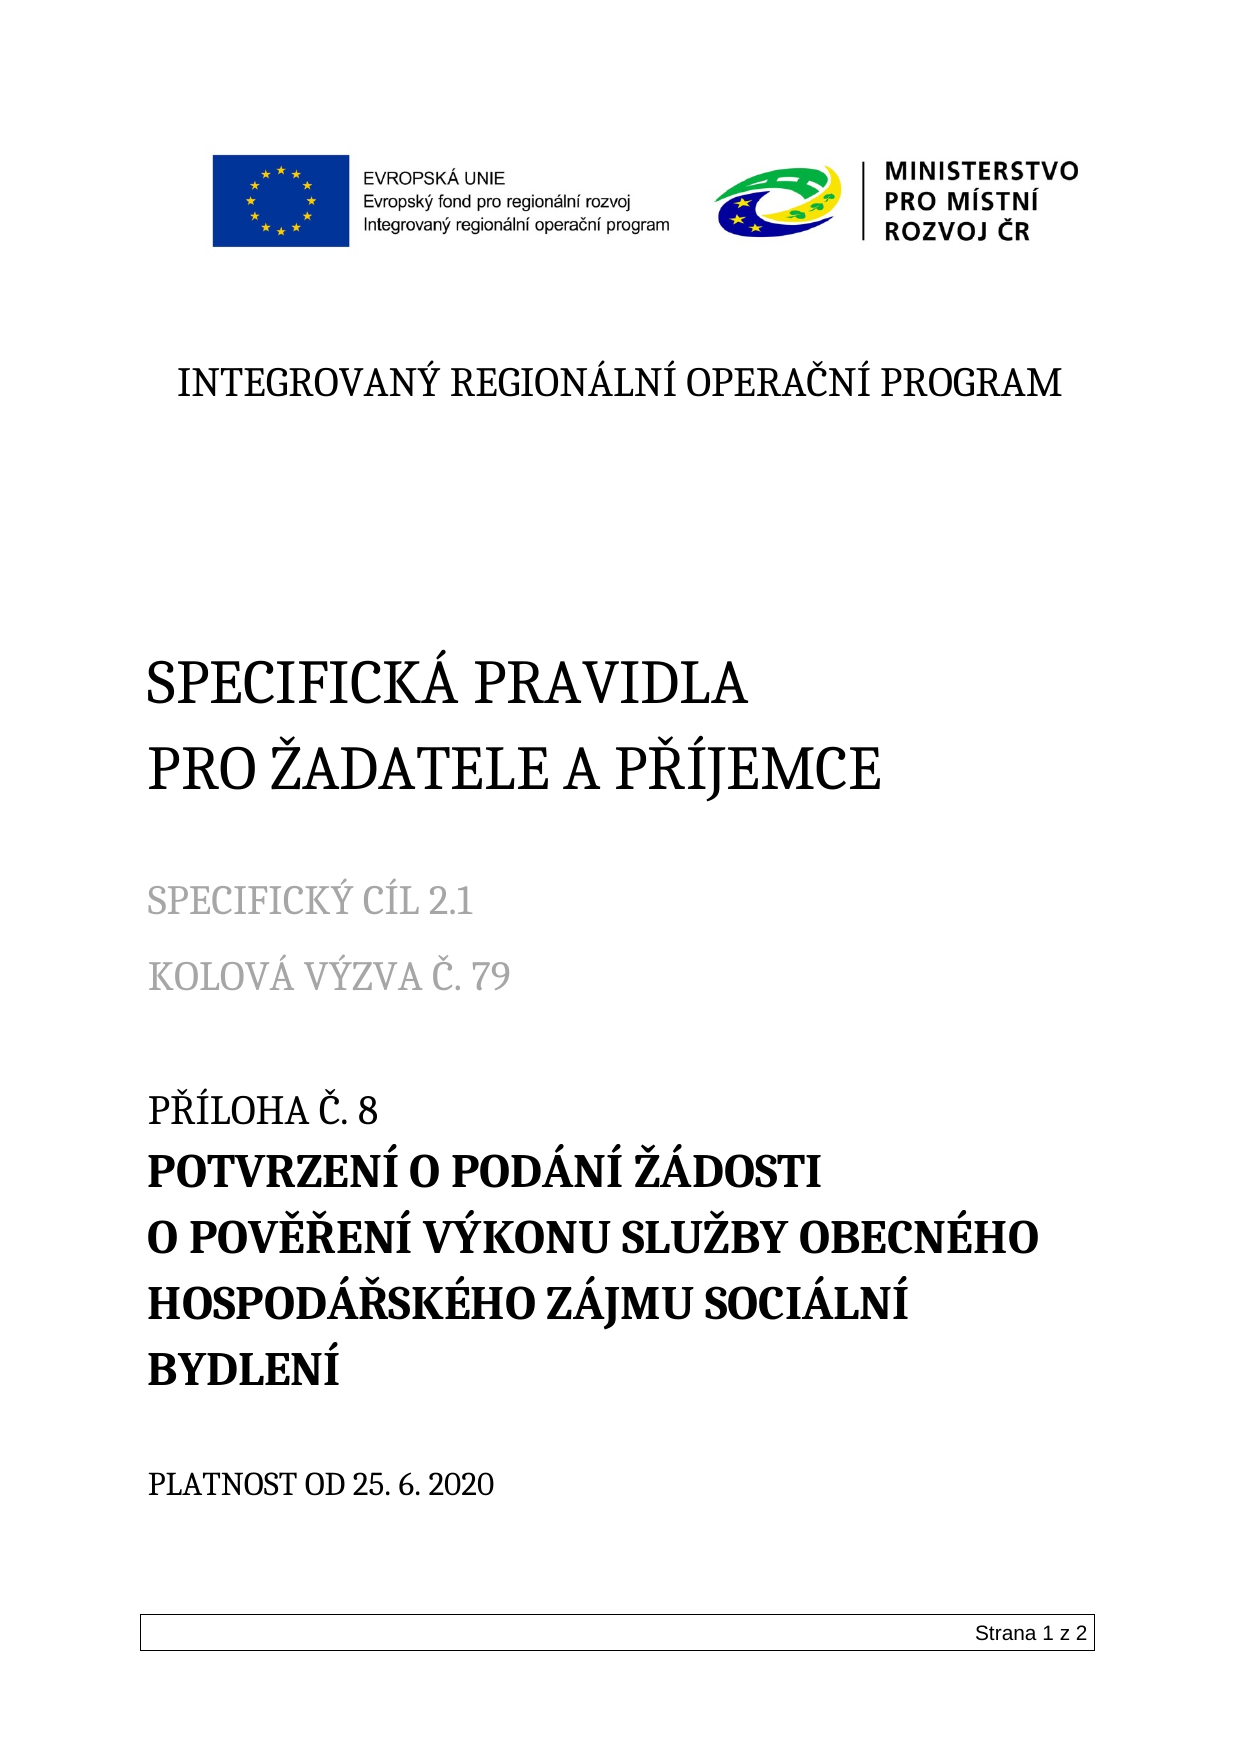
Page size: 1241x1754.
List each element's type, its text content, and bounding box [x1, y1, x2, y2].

text pLATNOST OD 25. 6. 2020 [148, 1466, 1093, 1504]
text PRO ŽADATELE A PŘÍJEMCE [148, 733, 1093, 805]
text SPECIFICKÝ CÍL 2.1 [148, 877, 1093, 925]
text kolová výzva č. 79 [148, 953, 1093, 1001]
picture [182, 123, 1108, 277]
text Potvrzení o podání žádosti o POVĚŘENÍ výkonu služby obecného hospodářského zájmu sociální bydlení [148, 1144, 1093, 1397]
text INTEGROVANÝ REGIONÁLNÍ OPERAČNÍ PROGRAM [148, 359, 1093, 407]
text PŘÍLOHA Č. 8 [148, 1087, 1093, 1134]
text Specifická PRAVIDLA [148, 647, 1093, 719]
